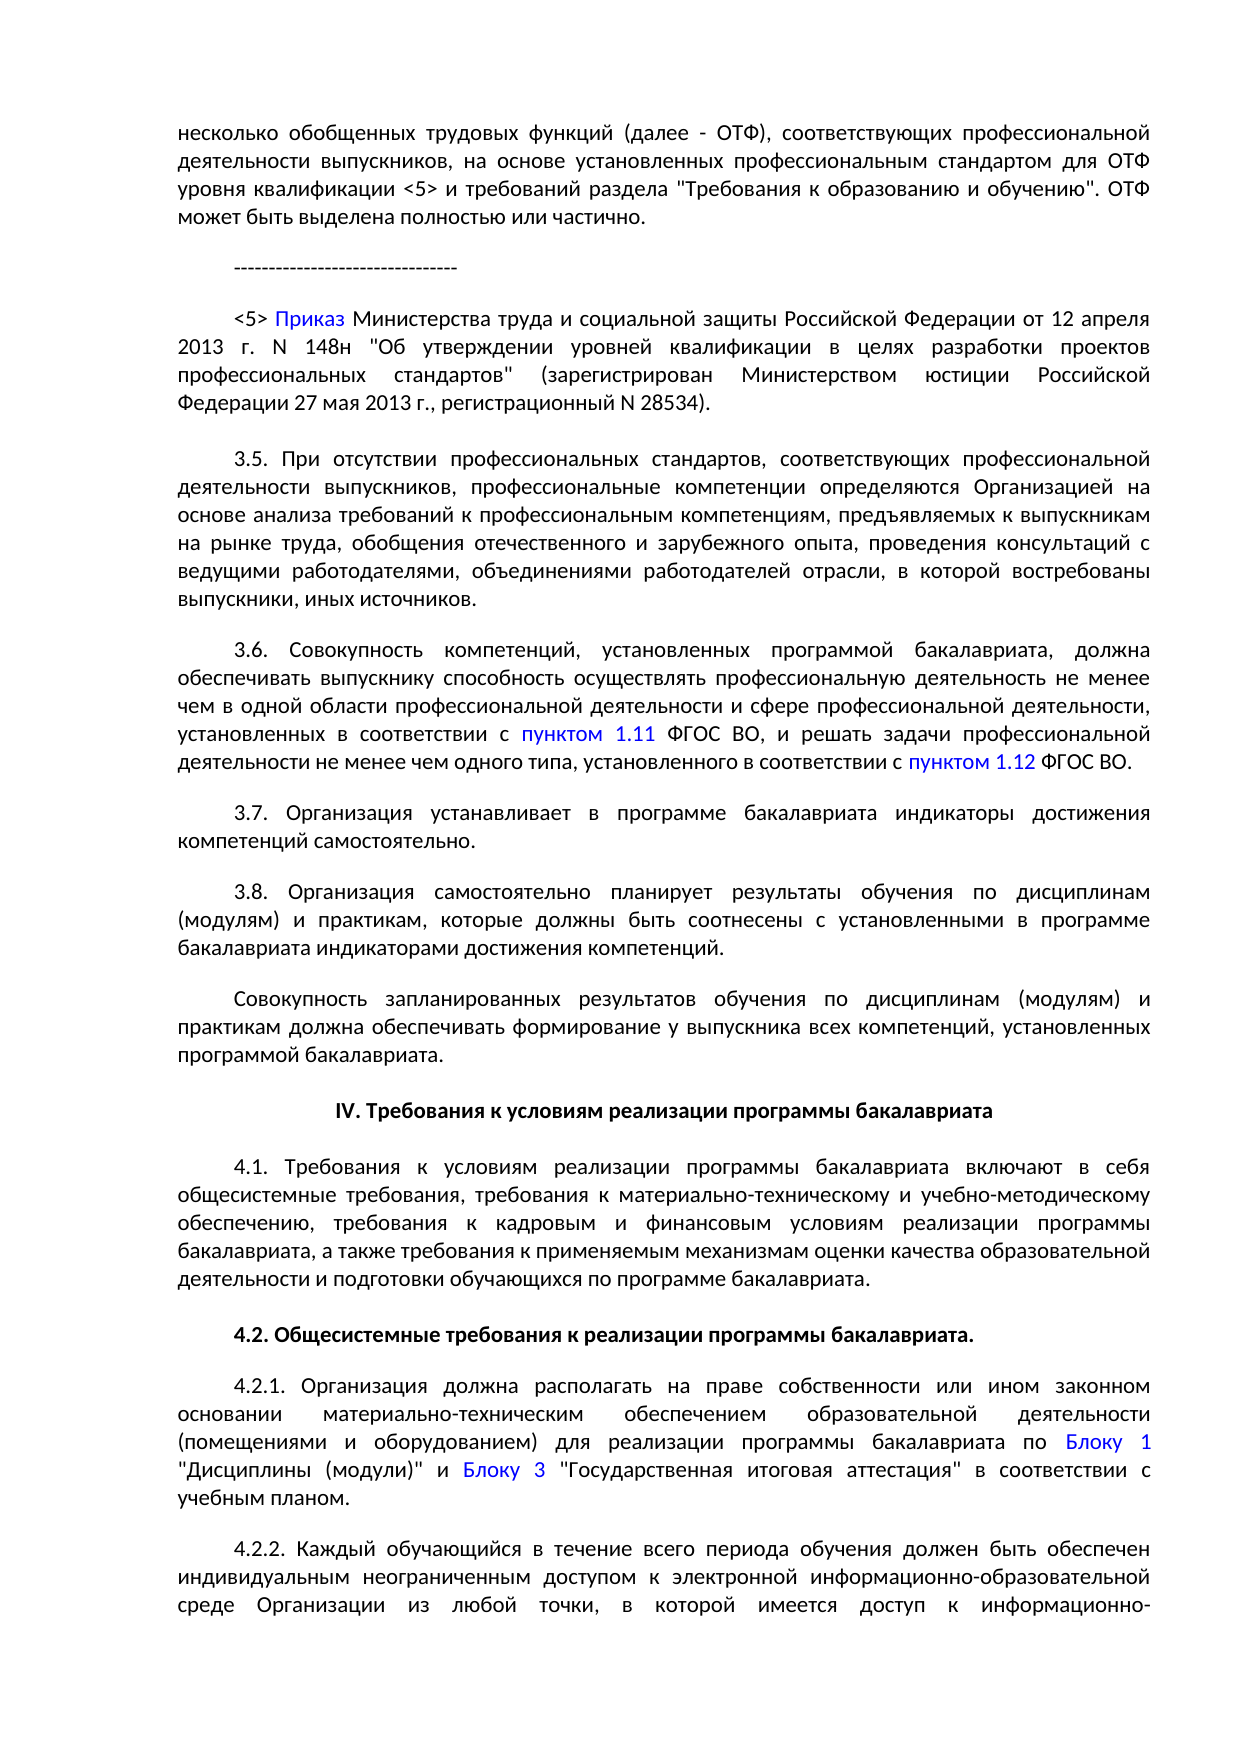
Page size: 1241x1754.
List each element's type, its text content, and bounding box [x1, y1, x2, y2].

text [177, 1534, 1152, 1618]
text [177, 118, 1152, 230]
title IV. Требования к условиям реализации программы бакалавриата [177, 1096, 1152, 1124]
text -------------------------------- [177, 253, 1152, 281]
text 4.1. Требования к условиям реализации программы бакалавриата включают в себя общесистемные требования, требования к материально-техническому и учебно-методическому обеспечению, требования к кадровым и финансовым условиям реализации программы бакалавриата, а также требования к применяемым механизмам оценки качества образовательной деятельности и подготовки обучающихся по программе бакалавриата. [177, 1152, 1152, 1292]
text 3.7. Организация устанавливает в программе бакалавриата индикаторы достижения компетенций самостоятельно. [177, 798, 1152, 854]
title 4.2. Общесистемные требования к реализации программы бакалавриата. [177, 1320, 1152, 1348]
text Совокупность запланированных результатов обучения по дисциплинам (модулям) и практикам должна обеспечивать формирование у выпускника всех компетенций, установленных программой бакалавриата. [177, 984, 1152, 1068]
text <5> Приказ Министерства труда и социальной защиты Российской Федерации от 12 апреля 2013 г. N 148н "Об утверждении уровней квалификации в целях разработки проектов профессиональных стандартов" (зарегистрирован Министерством юстиции Российской Федерации 27 мая 2013 г., регистрационный N 28534). [177, 304, 1152, 416]
text 3.6. Совокупность компетенций, установленных программой бакалавриата, должна обеспечивать выпускнику способность осуществлять профессиональную деятельность не менее чем в одной области профессиональной деятельности и сфере профессиональной деятельности, установленных в соответствии с пунктом 1.11 ФГОС ВО, и решать задачи профессиональной деятельности не менее чем одного типа, установленного в соответствии с пунктом 1.12 ФГОС ВО. [177, 635, 1152, 775]
text 3.8. Организация самостоятельно планирует результаты обучения по дисциплинам (модулям) и практикам, которые должны быть соотнесены с установленными в программе бакалавриата индикаторами достижения компетенций. [177, 877, 1152, 961]
text 3.5. При отсутствии профессиональных стандартов, соответствующих профессиональной деятельности выпускников, профессиональные компетенции определяются Организацией на основе анализа требований к профессиональным компетенциям, предъявляемых к выпускникам на рынке труда, обобщения отечественного и зарубежного опыта, проведения консультаций с ведущими работодателями, объединениями работодателей отрасли, в которой востребованы выпускники, иных источников. [177, 444, 1152, 612]
text 4.2.1. Организация должна располагать на праве собственности или ином законном основании материально-техническим обеспечением образовательной деятельности (помещениями и оборудованием) для реализации программы бакалавриата по Блоку 1 "Дисциплины (модули)" и Блоку 3 "Государственная итоговая аттестация" в соответствии с учебным планом. [177, 1371, 1152, 1511]
